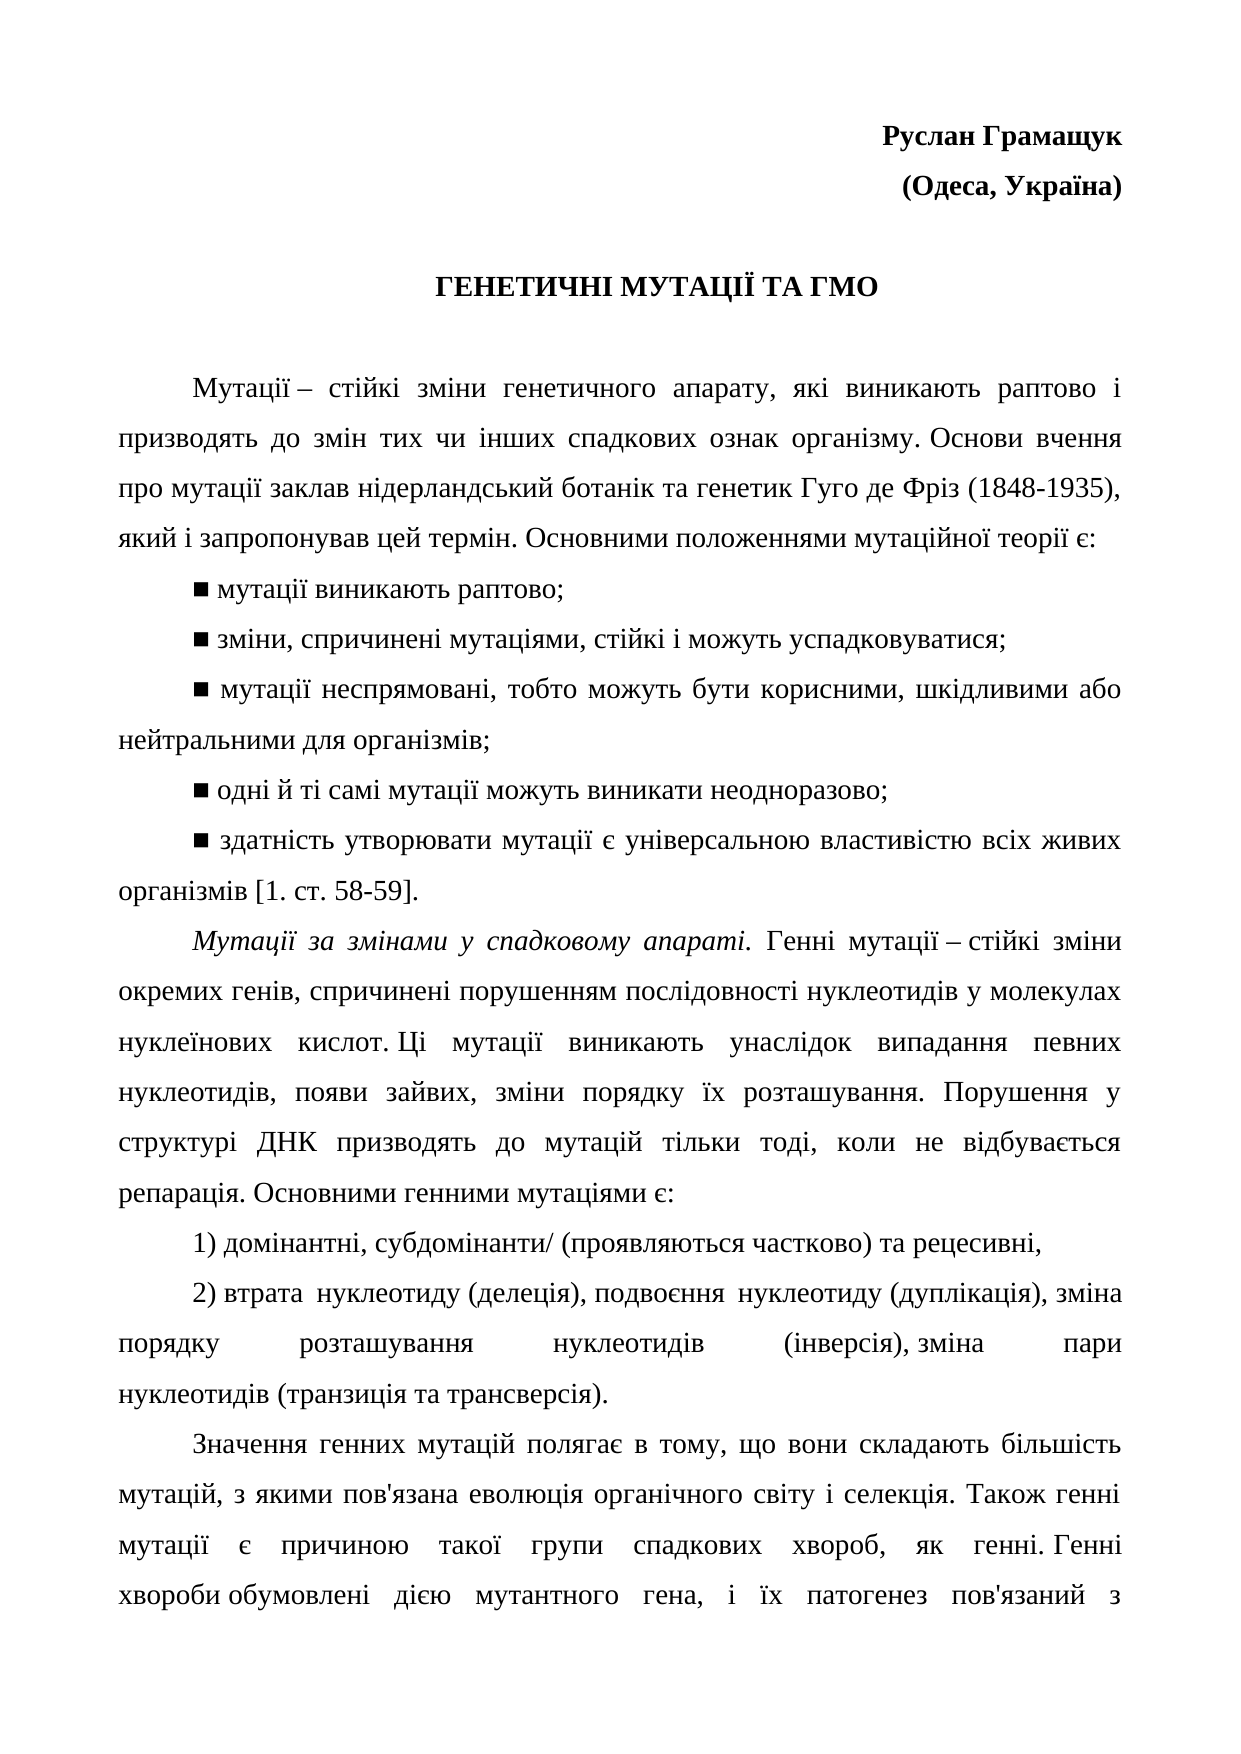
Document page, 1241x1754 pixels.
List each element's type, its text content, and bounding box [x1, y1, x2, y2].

text Мутації за змінами у спадковому апараті. Генні мутації – стійкі зміни окремих генів, спричинені порушенням послідовності нуклеотидів у молекулах нуклеїнових кислот. Ці мутації виникають унаслідок випадання певних нуклеотидів, появи зайвих, зміни порядку їх розташування. Порушення у структурі ДНК призводять до мутацій тільки тоді, коли не відбувається репарація. Основними генними мутаціями є: [118, 923, 1122, 1208]
text Руслан Грамащук [118, 118, 1122, 152]
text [118, 1426, 1122, 1611]
text 2) втрата нуклеотиду (делеція), подвоєння нуклеотиду (дуплікація), зміна порядку розташування нуклеотидів (інверсія), зміна пари нуклеотидів (транзиція та трансверсія). [118, 1275, 1122, 1409]
text Мутації – стійкі зміни генетичного апарату, які виникають раптово і призводять до змін тих чи інших спадкових ознак організму. Основи вчення про мутації заклав нідерландський ботанік та генетик Гуго де Фріз (1848-1935), який і запропонував цей термін. Основними положеннями мутаційної теорії є: [118, 370, 1122, 554]
text ■ зміни, спричинені мутаціями, стійкі і можуть успадковуватися; [118, 621, 1122, 655]
text ГЕНЕТИЧНІ МУТАЦІЇ ТА ГМО [118, 269, 1122, 303]
text ■ мутації неспрямовані, тобто можуть бути корисними, шкідливими або нейтральними для організмів; [118, 672, 1122, 755]
text ■ здатність утворювати мутації є універсальною властивістю всіх живих організмів [1. ст. 58-59]. [118, 822, 1122, 906]
text ■ одні й ті самі мутації можуть виникати неодноразово; [118, 772, 1122, 806]
text ■ мутації виникають раптово; [118, 571, 1122, 604]
text 1) домінантні, субдомінанти/ (проявляються частково) та рецесивні, [118, 1225, 1122, 1258]
text (Одеса, Україна) [118, 168, 1122, 202]
